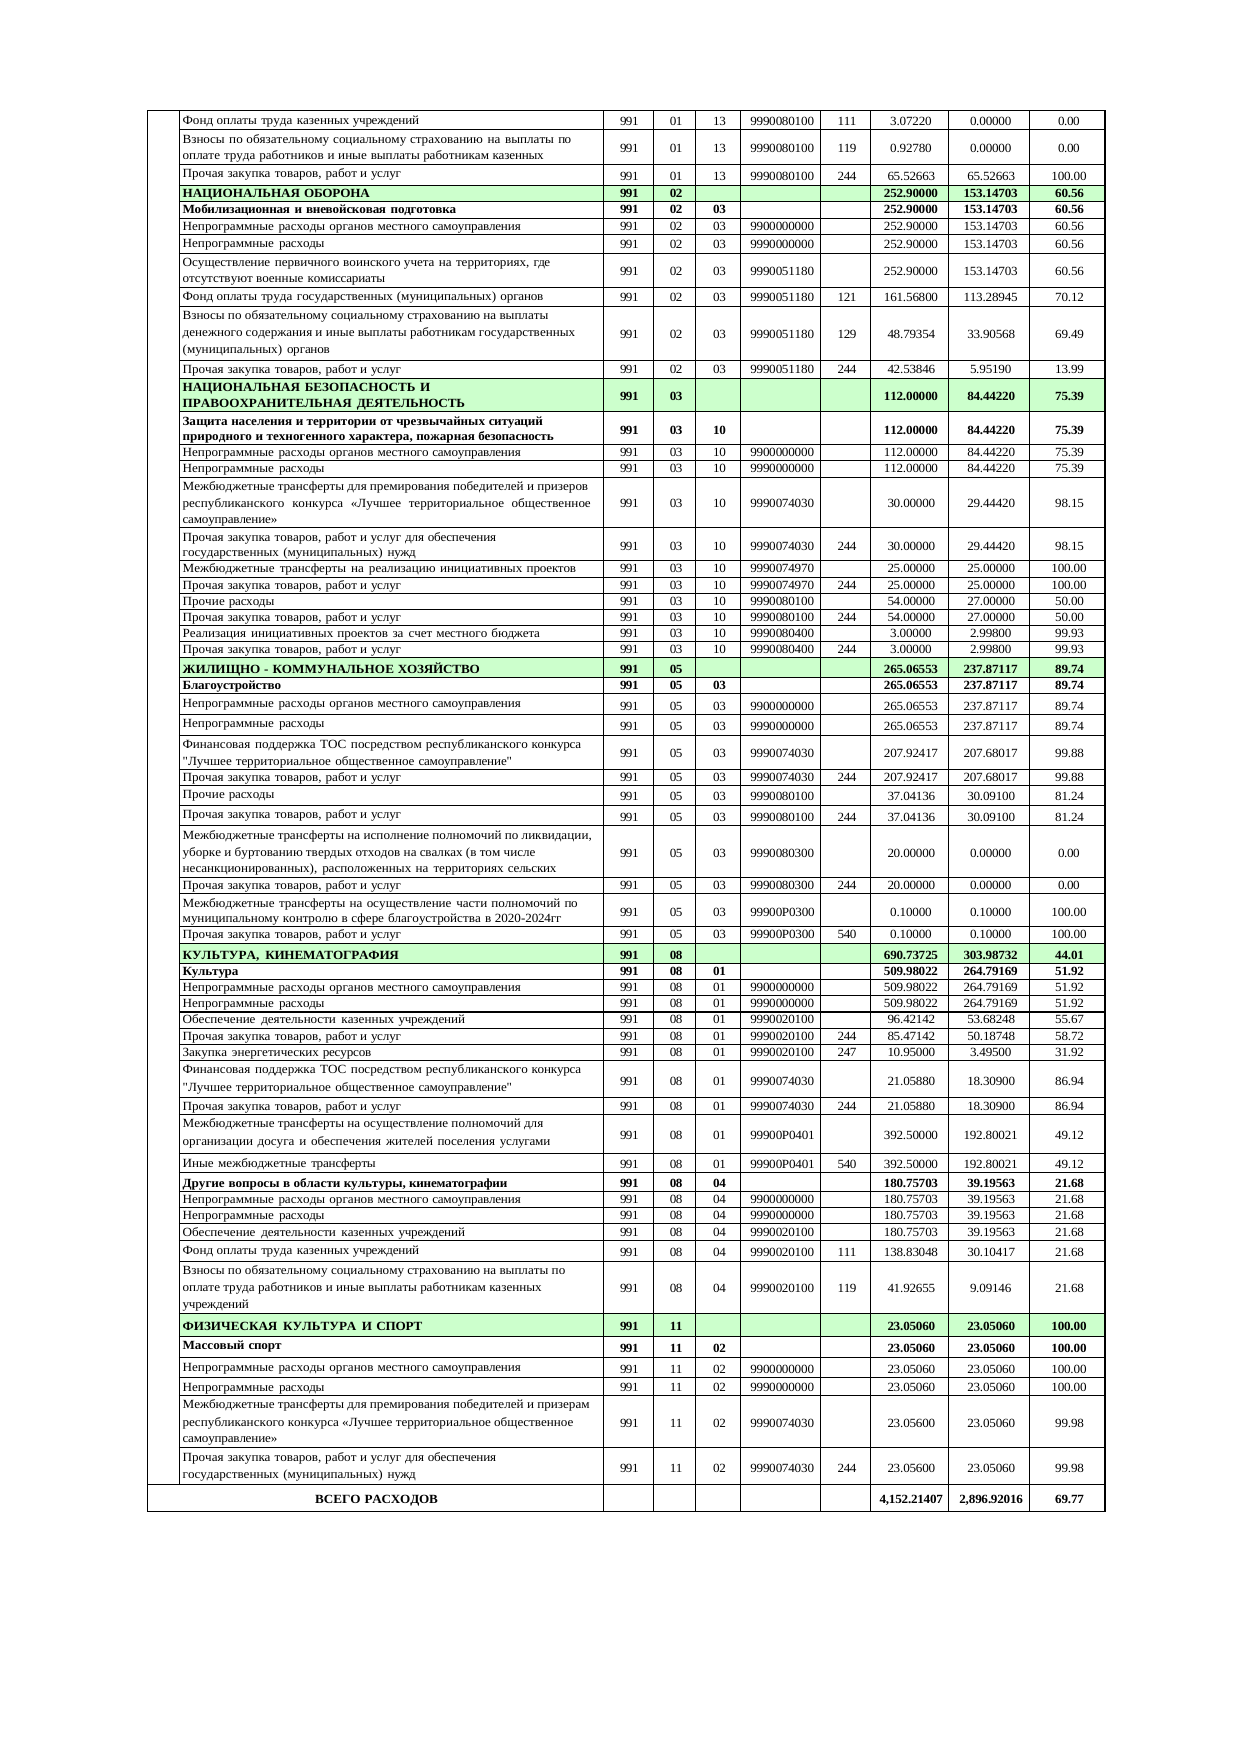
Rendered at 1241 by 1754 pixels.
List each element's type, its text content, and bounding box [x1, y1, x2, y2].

table_cell [741, 1173, 820, 1191]
table_cell 13 [696, 165, 740, 185]
table_cell 05 [654, 694, 695, 714]
table_cell 991 [604, 1208, 653, 1223]
table_cell ФИЗИЧЕСКАЯ КУЛЬТУРА И СПОРТ [180, 1314, 603, 1336]
table_cell [741, 1485, 820, 1511]
table_cell 9900000000 [741, 219, 820, 233]
table_cell 01 [696, 1013, 740, 1028]
table_cell НАЦИОНАЛЬНАЯ ОБОРОНА [180, 186, 603, 201]
table_cell 08 [654, 1154, 695, 1172]
table_cell Непрограммные расходы органов местного самоуправления [180, 980, 603, 995]
table_cell Непрограммные расходы [180, 235, 603, 252]
table_cell 08 [654, 1173, 695, 1191]
table_cell [821, 996, 870, 1011]
table_cell 08 [654, 1115, 695, 1153]
table_cell Благоустройство [180, 678, 603, 693]
table_cell [741, 658, 820, 677]
table_cell 60.56 [1030, 186, 1104, 201]
table_cell 10.95000 [871, 1045, 948, 1060]
table_cell 9990051180 [741, 288, 820, 306]
table_cell 237.87117 [949, 715, 1029, 734]
table_cell 02 [696, 1337, 740, 1357]
table_cell 23.05600 [871, 1448, 948, 1484]
table_cell 991 [604, 165, 653, 185]
table_cell Прочие расходы [180, 786, 603, 805]
table_cell 23.05060 [949, 1314, 1029, 1336]
table_cell 02 [654, 235, 695, 252]
table_cell 244 [821, 165, 870, 185]
table_cell 85.47142 [871, 1029, 948, 1044]
table_cell 03 [654, 642, 695, 657]
table_cell 129 [821, 307, 870, 360]
table_cell 264.79169 [949, 980, 1029, 995]
table_cell [696, 944, 740, 963]
table_cell 03 [696, 235, 740, 252]
table_cell 30.09100 [949, 786, 1029, 805]
table_cell [821, 412, 870, 444]
table_cell Обеспечение деятельности казенных учреждений [180, 1013, 603, 1028]
table_cell 23.05060 [871, 1314, 948, 1336]
table_cell 264.79169 [949, 964, 1029, 979]
table_cell 252.90000 [871, 186, 948, 201]
table_cell Фонд оплаты труда казенных учреждений [180, 1241, 603, 1261]
table_cell 991 [604, 1173, 653, 1191]
table_cell 9990074030 [741, 1098, 820, 1114]
table_cell 100.00 [1030, 894, 1104, 926]
table_cell [821, 626, 870, 641]
table_cell [821, 786, 870, 805]
table_cell 60.56 [1030, 219, 1104, 233]
table_cell Межбюджетные трансферты для премирования победителей и призеров республиканского конкурса «Лучшее территориальное общественное самоуправление» [180, 478, 603, 527]
table_cell 244 [821, 1448, 870, 1484]
table_cell Прочая закупка товаров, работ и услуг для обеспечения государственных (муниципальных) нужд [180, 528, 603, 560]
table_cell 03 [654, 379, 695, 411]
table_cell 991 [604, 694, 653, 714]
table_cell 99.98 [1030, 1448, 1104, 1484]
table_cell 03 [654, 561, 695, 577]
table_cell 13.99 [1030, 361, 1104, 378]
table_cell 119 [821, 1262, 870, 1313]
table_cell 75.39 [1030, 412, 1104, 444]
table_cell 60.56 [1030, 254, 1104, 287]
table_cell 99900Р0300 [741, 927, 820, 942]
table_cell 03 [696, 826, 740, 877]
table_cell 509.98022 [871, 996, 948, 1011]
table_cell 75.39 [1030, 379, 1104, 411]
table_cell 252.90000 [871, 254, 948, 287]
table_cell 10 [696, 642, 740, 657]
table_cell 02 [654, 288, 695, 306]
table_cell [821, 1115, 870, 1153]
table_cell 9990074030 [741, 1396, 820, 1447]
table_cell 23.05060 [871, 1378, 948, 1395]
table_cell Иные межбюджетные трансферты [180, 1154, 603, 1172]
table_cell 991 [604, 1241, 653, 1261]
table_cell 18.30900 [949, 1061, 1029, 1097]
table_cell 161.56800 [871, 288, 948, 306]
table_cell 991 [604, 528, 653, 560]
table_cell 100.00 [1030, 1337, 1104, 1357]
table_cell 08 [654, 996, 695, 1011]
table_cell 37.04136 [871, 786, 948, 805]
table_cell 05 [654, 786, 695, 805]
table_cell 9990051180 [741, 361, 820, 378]
table_cell 89.74 [1030, 678, 1104, 693]
table_cell 991 [604, 610, 653, 625]
table_cell 252.90000 [871, 235, 948, 252]
table_cell [741, 1337, 820, 1357]
table_cell Прочая закупка товаров, работ и услуг [180, 1098, 603, 1114]
table_cell 207.68017 [949, 770, 1029, 785]
table_cell 81.24 [1030, 786, 1104, 805]
table_cell 11 [654, 1358, 695, 1377]
table_cell 23.05060 [871, 1337, 948, 1357]
table_cell Межбюджетные трансферты на осуществление полномочий для организации досуга и обеспечения жителей поселения услугами [180, 1115, 603, 1153]
table_cell 3.00000 [871, 642, 948, 657]
table_cell 112.00000 [871, 461, 948, 477]
table_cell 03 [654, 594, 695, 609]
table_cell [696, 1314, 740, 1336]
table_cell [821, 1337, 870, 1357]
table_cell 111 [821, 111, 870, 129]
table_cell 153.14703 [949, 235, 1029, 252]
table_cell 39.19563 [949, 1173, 1029, 1191]
table_cell [821, 894, 870, 926]
table_cell Мобилизационная и вневойсковая подготовка [180, 202, 603, 217]
table_cell Защита населения и территории от чрезвычайных ситуаций природного и техногенного характера, пожарная безопасность [180, 412, 603, 444]
table_cell 41.92655 [871, 1262, 948, 1313]
table_cell 13 [696, 130, 740, 163]
table_cell 49.12 [1030, 1115, 1104, 1153]
table_cell 70.12 [1030, 288, 1104, 306]
table_cell 05 [654, 658, 695, 677]
table_cell 10 [696, 445, 740, 460]
table_cell Реализация инициативных проектов за счет местного бюджета [180, 626, 603, 641]
table_cell Другие вопросы в области культуры, кинематографии [180, 1173, 603, 1191]
table_cell 9990080100 [741, 610, 820, 625]
table_cell 991 [604, 219, 653, 233]
table_cell 10 [696, 561, 740, 577]
table_cell 265.06553 [871, 658, 948, 677]
table_cell Непрограммные расходы органов местного самоуправления [180, 694, 603, 714]
table_cell 18.30900 [949, 1098, 1029, 1114]
table_cell 08 [654, 1262, 695, 1313]
table_cell Осуществление первичного воинского учета на территориях, где отсутствуют военные комиссариаты [180, 254, 603, 287]
table_cell 08 [654, 1241, 695, 1261]
table_cell 252.90000 [871, 202, 948, 217]
table_cell 244 [821, 642, 870, 657]
table_cell 119 [821, 130, 870, 163]
table_cell 9.09146 [949, 1262, 1029, 1313]
table_cell 9990074030 [741, 528, 820, 560]
table_cell 30.00000 [871, 528, 948, 560]
table_cell 991 [604, 1396, 653, 1447]
table_cell 0.10000 [949, 894, 1029, 926]
table_cell Межбюджетные трансферты для премирования победителей и призерам республиканского конкурса «Лучшее территориальное общественное самоуправление» [180, 1396, 603, 1447]
table_cell 9990051180 [741, 254, 820, 287]
table_cell 100.00 [1030, 927, 1104, 942]
table_cell 42.53846 [871, 361, 948, 378]
table_cell 237.87117 [949, 694, 1029, 714]
table_cell 9990080100 [741, 806, 820, 825]
table_cell НАЦИОНАЛЬНАЯ БЕЗОПАСНОСТЬ И ПРАВООХРАНИТЕЛЬНАЯ ДЕЯТЕЛЬНОСТЬ [180, 379, 603, 411]
table_cell [821, 1396, 870, 1447]
table_cell 991 [604, 626, 653, 641]
table_cell 08 [654, 944, 695, 963]
table_cell 991 [604, 770, 653, 785]
table_cell 991 [604, 361, 653, 378]
table_cell 180.75703 [871, 1208, 948, 1223]
table_cell [821, 594, 870, 609]
table_cell 08 [654, 1061, 695, 1097]
table_cell 04 [696, 1241, 740, 1261]
table_cell 01 [654, 111, 695, 129]
table_cell 60.56 [1030, 202, 1104, 217]
table_cell 05 [654, 826, 695, 877]
table_cell 02 [654, 254, 695, 287]
table_cell 49.12 [1030, 1154, 1104, 1172]
table_cell Прочая закупка товаров, работ и услуг для обеспечения государственных (муниципальных) нужд [180, 1448, 603, 1484]
table_cell 153.14703 [949, 219, 1029, 233]
table_cell 98.15 [1030, 478, 1104, 527]
table_cell 9990000000 [741, 461, 820, 477]
table_cell 02 [696, 1448, 740, 1484]
table_cell 991 [604, 878, 653, 893]
table_cell 05 [654, 770, 695, 785]
table_cell 991 [604, 1115, 653, 1153]
table_cell 509.98022 [871, 980, 948, 995]
table_cell 04 [696, 1173, 740, 1191]
table_cell Прочие расходы [180, 594, 603, 609]
table_cell 03 [654, 626, 695, 641]
table_cell 54.00000 [871, 610, 948, 625]
table_cell 03 [654, 412, 695, 444]
table_cell Прочая закупка товаров, работ и услуг [180, 770, 603, 785]
table_cell 55.67 [1030, 1013, 1104, 1028]
table_cell [741, 1314, 820, 1336]
table_cell 99.93 [1030, 642, 1104, 657]
table_cell 02 [654, 361, 695, 378]
table_cell 991 [604, 1378, 653, 1395]
table_cell 51.92 [1030, 996, 1104, 1011]
table_cell 65.52663 [949, 165, 1029, 185]
table_cell 99.88 [1030, 736, 1104, 769]
table_cell 23.05060 [871, 1358, 948, 1377]
table_cell [741, 412, 820, 444]
table_cell 03 [696, 770, 740, 785]
table_cell 01 [696, 1115, 740, 1153]
table_cell [821, 445, 870, 460]
table_cell 03 [654, 445, 695, 460]
table_cell [821, 1224, 870, 1240]
table_cell 33.90568 [949, 307, 1029, 360]
table_cell 991 [604, 1154, 653, 1172]
table_cell Фонд оплаты труда казенных учреждений [180, 111, 603, 129]
table_cell 05 [654, 678, 695, 693]
table_cell 991 [604, 658, 653, 677]
table_cell 9990074030 [741, 1448, 820, 1484]
table_cell 244 [821, 806, 870, 825]
table_cell 39.19563 [949, 1192, 1029, 1207]
table_cell 21.68 [1030, 1262, 1104, 1313]
table_cell 21.05880 [871, 1098, 948, 1114]
table_cell 89.74 [1030, 694, 1104, 714]
table_cell 03 [696, 288, 740, 306]
table_cell 51.92 [1030, 980, 1104, 995]
table_cell 991 [604, 1029, 653, 1044]
table_cell 25.00000 [871, 578, 948, 593]
table_cell 244 [821, 1029, 870, 1044]
table_cell 51.92 [1030, 964, 1104, 979]
table_cell 98.15 [1030, 528, 1104, 560]
table_cell Непрограммные расходы органов местного самоуправления [180, 219, 603, 233]
table_cell 3.00000 [871, 626, 948, 641]
table_cell 991 [604, 130, 653, 163]
table_cell [741, 186, 820, 201]
table_cell 991 [604, 254, 653, 287]
table_cell 10 [696, 578, 740, 593]
table_cell [821, 1314, 870, 1336]
table_cell 02 [654, 202, 695, 217]
table_cell 5.95190 [949, 361, 1029, 378]
table_cell 05 [654, 894, 695, 926]
table_cell 05 [654, 806, 695, 825]
table_cell 9990080300 [741, 826, 820, 877]
table_cell 04 [696, 1262, 740, 1313]
table_cell Прочая закупка товаров, работ и услуг [180, 610, 603, 625]
table_cell 05 [654, 878, 695, 893]
table_cell 100.00 [1030, 561, 1104, 577]
table_cell 11 [654, 1396, 695, 1447]
table_cell 9990080100 [741, 594, 820, 609]
table_cell 04 [696, 1208, 740, 1223]
table_cell [821, 1378, 870, 1395]
table_cell 84.44220 [949, 379, 1029, 411]
table_cell 991 [604, 235, 653, 252]
table_cell Непрограммные расходы органов местного самоуправления [180, 445, 603, 460]
table_cell [821, 219, 870, 233]
table_cell 54.00000 [871, 594, 948, 609]
table_cell 0.00000 [949, 878, 1029, 893]
table_cell 30.10417 [949, 1241, 1029, 1261]
table_cell 01 [654, 130, 695, 163]
table_cell [821, 478, 870, 527]
table_cell Межбюджетные трансферты на осуществление части полномочий по муниципальному контролю в сфере благоустройства в 2020-2024гг [180, 894, 603, 926]
table_cell 9990020100 [741, 1029, 820, 1044]
table_cell 10 [696, 478, 740, 527]
table_cell 01 [696, 996, 740, 1011]
table_cell 02 [654, 186, 695, 201]
table_cell 991 [604, 1098, 653, 1114]
table_cell 08 [654, 964, 695, 979]
table_cell 03 [654, 478, 695, 527]
table_cell 991 [604, 578, 653, 593]
table_cell 9990080100 [741, 130, 820, 163]
table_cell 2.99800 [949, 626, 1029, 641]
table_cell 01 [696, 1154, 740, 1172]
table_cell 0.00 [1030, 111, 1104, 129]
table_cell 540 [821, 927, 870, 942]
table_cell 9990020100 [741, 1013, 820, 1028]
table_cell 0.00000 [949, 130, 1029, 163]
table_cell 11 [654, 1378, 695, 1395]
table_cell 01 [696, 1061, 740, 1097]
table_cell 9990074970 [741, 578, 820, 593]
table_cell 991 [604, 1337, 653, 1357]
table_cell 9990000000 [741, 1378, 820, 1395]
table_cell 111 [821, 1241, 870, 1261]
table_cell 690.73725 [871, 944, 948, 963]
table_cell [821, 202, 870, 217]
table_cell Прочая закупка товаров, работ и услуг [180, 578, 603, 593]
table_cell 60.56 [1030, 235, 1104, 252]
table_cell Закупка энергетических ресурсов [180, 1045, 603, 1060]
table_cell 13 [696, 111, 740, 129]
table_cell [821, 715, 870, 734]
table_cell 9990080100 [741, 165, 820, 185]
table_cell 21.68 [1030, 1192, 1104, 1207]
table_cell 04 [696, 1192, 740, 1207]
table_cell 08 [654, 980, 695, 995]
table_cell 50.18748 [949, 1029, 1029, 1044]
table_cell 265.06553 [871, 678, 948, 693]
table_cell [821, 561, 870, 577]
table_cell 37.04136 [871, 806, 948, 825]
table_cell 112.00000 [871, 445, 948, 460]
table_cell 65.52663 [871, 165, 948, 185]
table_cell 03 [696, 361, 740, 378]
table_cell 23.05060 [949, 1337, 1029, 1357]
table_cell 08 [654, 1192, 695, 1207]
table_cell 0.00000 [949, 826, 1029, 877]
table_cell 9990020100 [741, 1045, 820, 1060]
table_cell [821, 1173, 870, 1191]
table_cell 3.07220 [871, 111, 948, 129]
table_cell 244 [821, 528, 870, 560]
table_cell Обеспечение деятельности казенных учреждений [180, 1224, 603, 1240]
table_cell 180.75703 [871, 1192, 948, 1207]
table_cell 9990074030 [741, 478, 820, 527]
table_cell 991 [604, 412, 653, 444]
table_cell 0.00 [1030, 826, 1104, 877]
table_cell 99900Р0300 [741, 894, 820, 926]
table_cell 0.00000 [949, 111, 1029, 129]
table_cell 89.74 [1030, 715, 1104, 734]
table_cell 81.24 [1030, 806, 1104, 825]
table_cell 991 [604, 786, 653, 805]
table_cell 03 [696, 715, 740, 734]
table_cell 69.77 [1030, 1485, 1104, 1511]
table_cell 02 [696, 1378, 740, 1395]
table_cell [821, 964, 870, 979]
table_cell 27.00000 [949, 610, 1029, 625]
table_cell Взносы по обязательному социальному страхованию на выплаты денежного содержания и иные выплаты работникам государственных (муниципальных) органов [180, 307, 603, 360]
table_cell 991 [604, 478, 653, 527]
table_cell 265.06553 [871, 694, 948, 714]
table_cell 03 [696, 806, 740, 825]
table_cell [696, 379, 740, 411]
table_cell 991 [604, 1013, 653, 1028]
table_cell [741, 202, 820, 217]
table_cell 03 [696, 254, 740, 287]
table_cell Непрограммные расходы органов местного самоуправления [180, 1192, 603, 1207]
table_cell Непрограммные расходы [180, 461, 603, 477]
table_cell 9990080100 [741, 786, 820, 805]
table_cell 01 [696, 1029, 740, 1044]
table_cell 89.74 [1030, 658, 1104, 677]
table_cell 991 [604, 1192, 653, 1207]
table_cell 244 [821, 578, 870, 593]
table_cell [696, 658, 740, 677]
table_cell 244 [821, 770, 870, 785]
table_cell 11 [654, 1337, 695, 1357]
table_cell 03 [696, 736, 740, 769]
table_cell 9990000000 [741, 996, 820, 1011]
table_cell 509.98022 [871, 964, 948, 979]
table_cell [821, 826, 870, 877]
table_cell 03 [654, 610, 695, 625]
table_cell Массовый спорт [180, 1337, 603, 1357]
table_cell 99900P0401 [741, 1154, 820, 1172]
table_cell 153.14703 [949, 254, 1029, 287]
table_cell 991 [604, 1314, 653, 1336]
table_cell Непрограммные расходы [180, 1208, 603, 1223]
table_cell 86.94 [1030, 1061, 1104, 1097]
table_cell 991 [604, 944, 653, 963]
table_cell 540 [821, 1154, 870, 1172]
table_cell 9990074030 [741, 770, 820, 785]
table_cell 112.00000 [871, 412, 948, 444]
table_cell [821, 379, 870, 411]
table_cell 237.87117 [949, 658, 1029, 677]
table_cell 10 [696, 528, 740, 560]
table_cell 138.83048 [871, 1241, 948, 1261]
table_cell 991 [604, 1224, 653, 1240]
table_cell 03 [654, 578, 695, 593]
table_cell [821, 186, 870, 201]
table_cell 0.10000 [871, 894, 948, 926]
table_cell 02 [696, 1358, 740, 1377]
table_cell 05 [654, 736, 695, 769]
table_cell 991 [604, 894, 653, 926]
table_cell [821, 658, 870, 677]
table_cell 84.44220 [949, 412, 1029, 444]
table_cell 991 [604, 996, 653, 1011]
table_cell 96.42142 [871, 1013, 948, 1028]
table_cell 08 [654, 1224, 695, 1240]
table_cell 991 [604, 379, 653, 411]
table_cell 23.05060 [949, 1358, 1029, 1377]
table_cell 27.00000 [949, 594, 1029, 609]
table_cell 08 [654, 1045, 695, 1060]
table_cell [696, 186, 740, 201]
table_cell 9900000000 [741, 694, 820, 714]
table_cell 05 [654, 715, 695, 734]
table_cell 9990000000 [741, 235, 820, 252]
table_cell 991 [604, 288, 653, 306]
table_cell 991 [604, 307, 653, 360]
table_cell 192.80021 [949, 1154, 1029, 1172]
table_header № п/п [148, 111, 179, 1484]
table_cell [821, 980, 870, 995]
table_cell 244 [821, 878, 870, 893]
table_cell [821, 1358, 870, 1377]
table_cell Прочая закупка товаров, работ и услуг [180, 1029, 603, 1044]
table_cell 84.44220 [949, 445, 1029, 460]
table_cell 01 [696, 980, 740, 995]
table_cell [821, 461, 870, 477]
table_cell 01 [696, 1098, 740, 1114]
table_cell 244 [821, 1098, 870, 1114]
table_cell 121 [821, 288, 870, 306]
table_cell [821, 254, 870, 287]
table_cell 252.90000 [871, 219, 948, 233]
table_cell 25.00000 [871, 561, 948, 577]
table_cell 180.75703 [871, 1224, 948, 1240]
table_cell 991 [604, 461, 653, 477]
table_cell [604, 1485, 653, 1511]
table_cell 303.98732 [949, 944, 1029, 963]
table_cell 03 [696, 678, 740, 693]
table_cell 50.00 [1030, 594, 1104, 609]
table_cell Непрограммные расходы [180, 1378, 603, 1395]
table_cell 25.00000 [949, 578, 1029, 593]
table_cell 9900000000 [741, 1192, 820, 1207]
table_cell 9900000000 [741, 445, 820, 460]
table_cell 99.88 [1030, 770, 1104, 785]
table_cell 100.00 [1030, 165, 1104, 185]
table_cell Прочая закупка товаров, работ и услуг [180, 878, 603, 893]
table_cell 991 [604, 806, 653, 825]
table_cell Прочая закупка товаров, работ и услуг [180, 642, 603, 657]
table_cell 392.50000 [871, 1115, 948, 1153]
table_cell 03 [696, 878, 740, 893]
table_cell 03 [696, 219, 740, 233]
table_cell 991 [604, 1061, 653, 1097]
table_cell [821, 944, 870, 963]
table_cell 9900000000 [741, 980, 820, 995]
table_cell 153.14703 [949, 202, 1029, 217]
table_cell 23.05060 [949, 1448, 1029, 1484]
table_cell Непрограммные расходы [180, 996, 603, 1011]
table_cell 207.92417 [871, 770, 948, 785]
table_cell 237.87117 [949, 678, 1029, 693]
table_cell 39.19563 [949, 1208, 1029, 1223]
table_cell 9990080300 [741, 878, 820, 893]
table_cell 23.05600 [871, 1396, 948, 1447]
table_cell 991 [604, 980, 653, 995]
table_cell 99.93 [1030, 626, 1104, 641]
table_cell 100.00 [1030, 1358, 1104, 1377]
table_cell 75.39 [1030, 445, 1104, 460]
table_cell Прочая закупка товаров, работ и услуг [180, 927, 603, 942]
table_cell 180.75703 [871, 1173, 948, 1191]
table_cell [821, 235, 870, 252]
table_cell [821, 694, 870, 714]
table_cell Межбюджетные трансферты на реализацию инициативных проектов [180, 561, 603, 577]
table_cell 9990000000 [741, 1208, 820, 1223]
table_cell 991 [604, 561, 653, 577]
table_cell 9990020100 [741, 1241, 820, 1261]
table_cell 9990020100 [741, 1262, 820, 1313]
table_cell Непрограммные расходы [180, 715, 603, 734]
table_cell 23.05060 [949, 1378, 1029, 1395]
table_cell 991 [604, 715, 653, 734]
table_cell 3.49500 [949, 1045, 1029, 1060]
table_cell 9990074970 [741, 561, 820, 577]
table_cell 03 [696, 202, 740, 217]
table_cell [654, 1485, 695, 1511]
table_cell 991 [604, 186, 653, 201]
table_cell 113.28945 [949, 288, 1029, 306]
table_cell 99900P0401 [741, 1115, 820, 1153]
table_cell 03 [696, 894, 740, 926]
table_cell 21.68 [1030, 1173, 1104, 1191]
table_cell 21.68 [1030, 1224, 1104, 1240]
table_cell ЖИЛИЩНО - КОММУНАЛЬНОЕ ХОЗЯЙСТВО [180, 658, 603, 677]
table_cell 9990080400 [741, 642, 820, 657]
table_cell 08 [654, 1098, 695, 1114]
table_cell 75.39 [1030, 461, 1104, 477]
table_cell 48.79354 [871, 307, 948, 360]
table_cell 21.68 [1030, 1241, 1104, 1261]
table_cell 02 [696, 1396, 740, 1447]
table_cell 84.44220 [949, 461, 1029, 477]
table_cell 03 [654, 528, 695, 560]
table_cell 29.44420 [949, 528, 1029, 560]
table_cell 02 [654, 219, 695, 233]
table_cell Прочая закупка товаров, работ и услуг [180, 806, 603, 825]
table_cell Межбюджетные трансферты на исполнение полномочий по ликвидации, уборке и буртованию твердых отходов на свалках (в том числе несанкционированных), расположенных на территориях сельских [180, 826, 603, 877]
table_cell 01 [696, 1045, 740, 1060]
table_cell 10 [696, 412, 740, 444]
table_cell 10 [696, 461, 740, 477]
table_cell 9990074030 [741, 736, 820, 769]
table_cell 100.00 [1030, 1314, 1104, 1336]
table_cell 392.50000 [871, 1154, 948, 1172]
table_cell 4,152.21407 [871, 1485, 948, 1511]
table_cell 991 [604, 202, 653, 217]
table_cell 21.68 [1030, 1208, 1104, 1223]
table_cell 0.10000 [949, 927, 1029, 942]
table_cell [821, 1485, 870, 1511]
table_cell 2,896.92016 [949, 1485, 1029, 1511]
table_cell [821, 1192, 870, 1207]
table_cell 265.06553 [871, 715, 948, 734]
table_cell 247 [821, 1045, 870, 1060]
table_cell 30.09100 [949, 806, 1029, 825]
table_cell Культура [180, 964, 603, 979]
table_cell 39.19563 [949, 1224, 1029, 1240]
table_cell 0.10000 [871, 927, 948, 942]
table_cell 100.00 [1030, 578, 1104, 593]
table_cell 991 [604, 1358, 653, 1377]
table_cell [821, 1061, 870, 1097]
table_cell 20.00000 [871, 826, 948, 877]
table_cell Взносы по обязательному социальному страхованию на выплаты по оплате труда работников и иные выплаты работникам казенных учреждений [180, 1262, 603, 1313]
table_cell [821, 1013, 870, 1028]
table_cell Фонд оплаты труда государственных (муниципальных) органов [180, 288, 603, 306]
table_cell 244 [821, 361, 870, 378]
table_cell 08 [654, 1208, 695, 1223]
table_cell 9990051180 [741, 307, 820, 360]
table_cell 53.68248 [949, 1013, 1029, 1028]
table_cell 10 [696, 626, 740, 641]
table_cell КУЛЬТУРА, КИНЕМАТОГРАФИЯ [180, 944, 603, 963]
table_cell 0.92780 [871, 130, 948, 163]
table_cell 20.00000 [871, 878, 948, 893]
table_cell 31.92 [1030, 1045, 1104, 1060]
table_cell Непрограммные расходы органов местного самоуправления [180, 1358, 603, 1377]
table_cell 192.80021 [949, 1115, 1029, 1153]
table_cell 112.00000 [871, 379, 948, 411]
table_cell [821, 678, 870, 693]
table_cell 9990080100 [741, 111, 820, 129]
table_cell [741, 964, 820, 979]
table_cell 01 [696, 964, 740, 979]
table_cell 207.68017 [949, 736, 1029, 769]
table_cell 991 [604, 736, 653, 769]
table_cell ВСЕГО РАСХОДОВ [148, 1485, 603, 1511]
table_cell 50.00 [1030, 610, 1104, 625]
table_cell 01 [654, 165, 695, 185]
table_cell 03 [696, 786, 740, 805]
table_cell 11 [654, 1448, 695, 1484]
table_cell 02 [654, 307, 695, 360]
table_cell 99.98 [1030, 1396, 1104, 1447]
table_cell 03 [654, 461, 695, 477]
table_cell Прочая закупка товаров, работ и услуг [180, 361, 603, 378]
table_cell 9990074030 [741, 1061, 820, 1097]
table_cell 991 [604, 927, 653, 942]
table_cell 21.05880 [871, 1061, 948, 1097]
table_cell 0.00 [1030, 130, 1104, 163]
table_cell 30.00000 [871, 478, 948, 527]
table_cell 11 [654, 1314, 695, 1336]
table_cell 69.49 [1030, 307, 1104, 360]
table_cell 29.44420 [949, 478, 1029, 527]
table_cell Финансовая поддержка ТОС посредством республиканского конкурса "Лучшее территориальное общественное самоуправление" [180, 1061, 603, 1097]
table_cell 991 [604, 964, 653, 979]
table_cell 03 [696, 694, 740, 714]
table_cell 991 [604, 445, 653, 460]
table_cell 991 [604, 111, 653, 129]
table_cell 244 [821, 610, 870, 625]
table_cell [696, 1485, 740, 1511]
table_cell 05 [654, 927, 695, 942]
table_cell [821, 1208, 870, 1223]
table_cell 58.72 [1030, 1029, 1104, 1044]
table_cell 0.00 [1030, 878, 1104, 893]
table_cell Прочая закупка товаров, работ и услуг [180, 165, 603, 185]
table_cell [741, 944, 820, 963]
table_cell 991 [604, 594, 653, 609]
table_cell [821, 736, 870, 769]
table_cell 23.05060 [949, 1396, 1029, 1447]
table_cell [741, 379, 820, 411]
table_cell 153.14703 [949, 186, 1029, 201]
table_cell 264.79169 [949, 996, 1029, 1011]
table_cell 10 [696, 610, 740, 625]
table_cell 04 [696, 1224, 740, 1240]
table_cell 991 [604, 642, 653, 657]
table_cell 10 [696, 594, 740, 609]
table_cell 9990080400 [741, 626, 820, 641]
table_cell 9900000000 [741, 1358, 820, 1377]
table_cell 03 [696, 307, 740, 360]
table_cell 44.01 [1030, 944, 1104, 963]
table_cell 991 [604, 1045, 653, 1060]
table_cell 03 [696, 927, 740, 942]
table_cell 207.92417 [871, 736, 948, 769]
table_cell 25.00000 [949, 561, 1029, 577]
table_cell 2.99800 [949, 642, 1029, 657]
table_cell Финансовая поддержка ТОС посредством республиканского конкурса "Лучшее территориальное общественное самоуправление" [180, 736, 603, 769]
table_cell 100.00 [1030, 1378, 1104, 1395]
table_cell 9990000000 [741, 715, 820, 734]
table_cell 9990020100 [741, 1224, 820, 1240]
table_cell 08 [654, 1029, 695, 1044]
table_cell 991 [604, 1262, 653, 1313]
table_cell 991 [604, 678, 653, 693]
table_cell Взносы по обязательному социальному страхованию на выплаты по оплате труда работников и иные выплаты работникам казенных [180, 130, 603, 163]
table_cell [741, 678, 820, 693]
table_cell 86.94 [1030, 1098, 1104, 1114]
table_cell 991 [604, 1448, 653, 1484]
table_cell 08 [654, 1013, 695, 1028]
table_cell 991 [604, 826, 653, 877]
